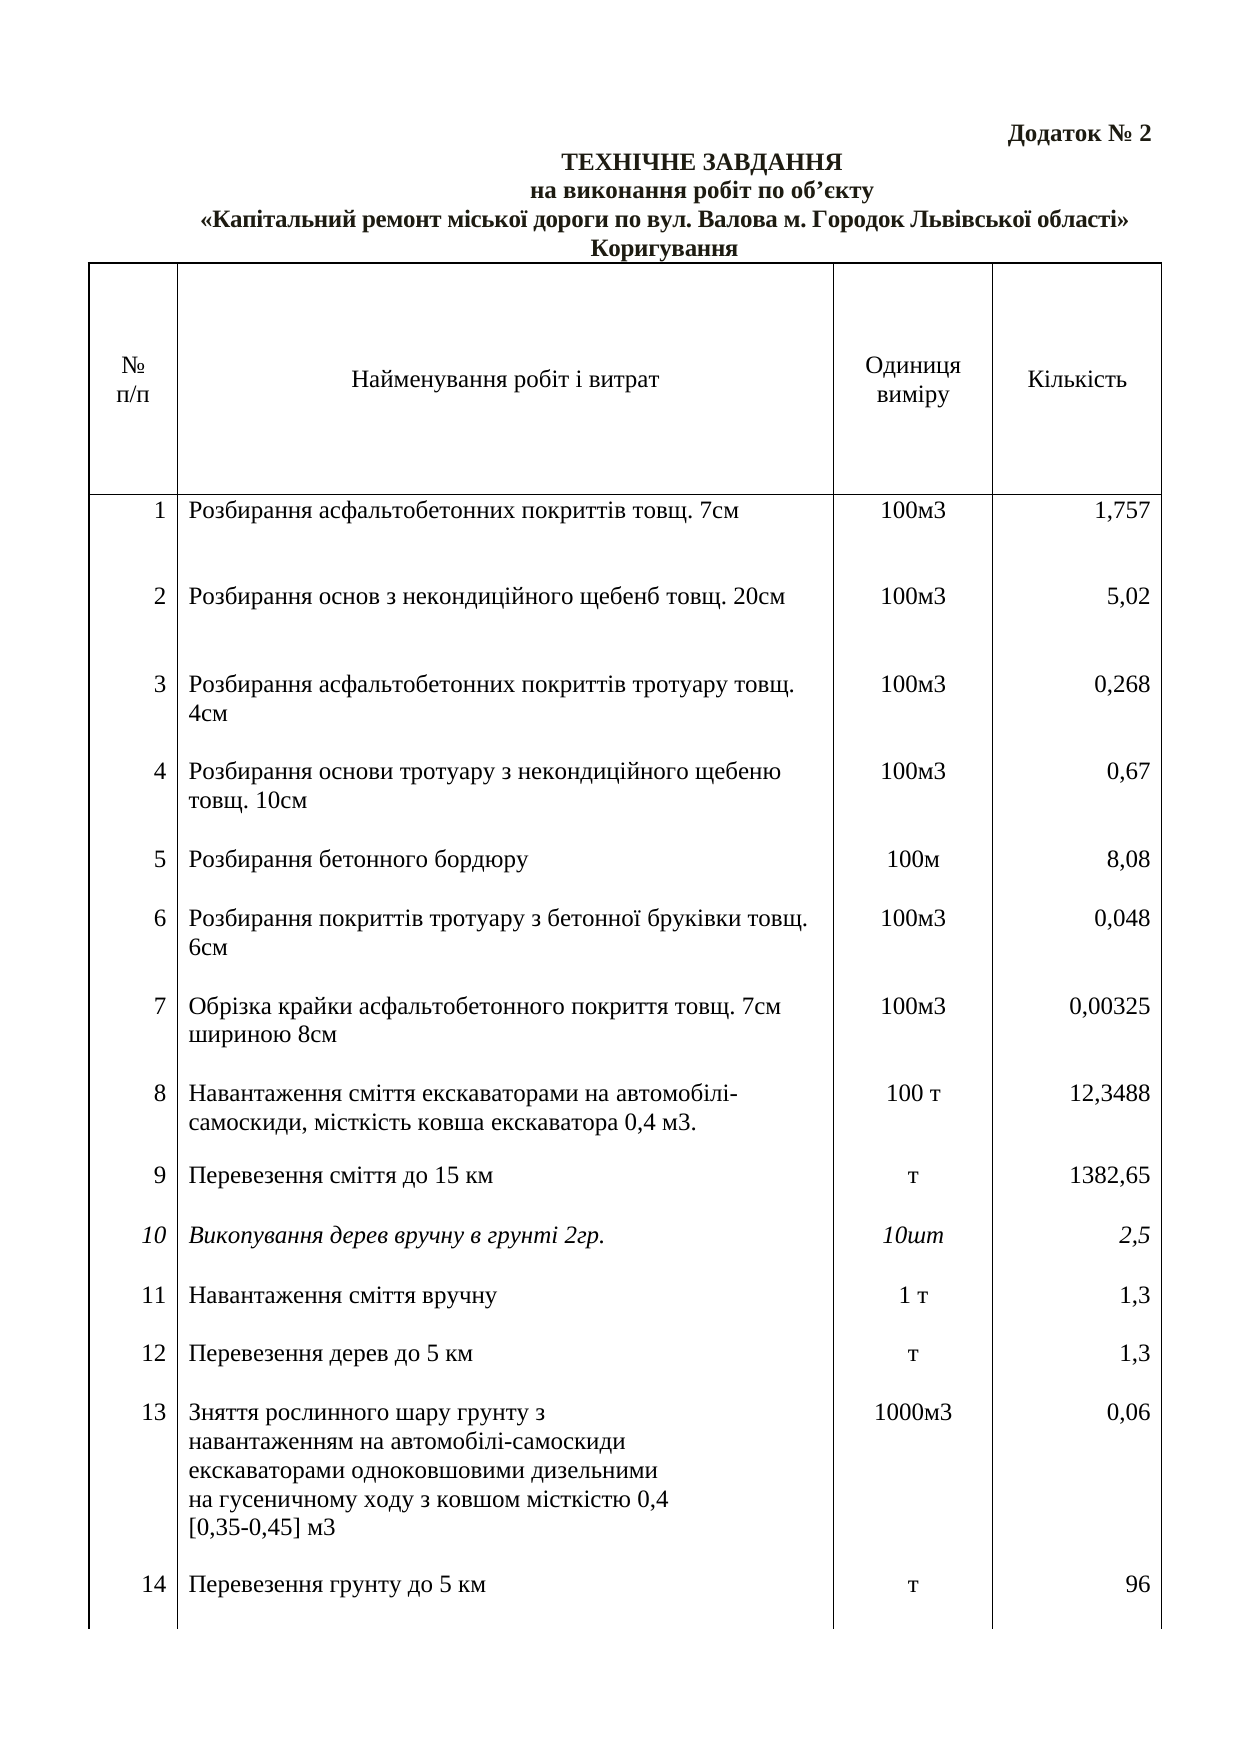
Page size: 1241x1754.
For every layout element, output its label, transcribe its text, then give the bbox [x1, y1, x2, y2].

table_cell Навантаження cміття вручну [178, 1280, 833, 1338]
table_cell Зняття рослинного шару грунту з навантаженням на автомобiлi-самоскиди екскаваторами одноковшовими дизельними на гусеничному ходу з ковшом мiсткiстю 0,4 [0,35-0,45] м3 [178, 1398, 833, 1569]
table_cell Обрізка крайки асфальтобетонного покриття товщ. 7см шириною 8см [178, 991, 833, 1078]
table_cell т [834, 1569, 992, 1629]
table_cell 0,67 [993, 756, 1161, 844]
text «Капітальний ремонт міської дороги по вул. Валова м. Городок Львівської області» Коригування [177, 204, 1152, 262]
text ТЕХНІЧНЕ ЗАВДАННЯ [252, 147, 1152, 176]
table_cell Розбирання покриттiв тротуару з бетонної бруківки товщ. 6см [178, 903, 833, 991]
table_header Одиниця виміру [834, 264, 992, 494]
table_cell Навантаження сміття екскаваторами на автомобілі-самоскиди, місткість ковша екскаватора . [178, 1078, 833, 1161]
table_cell 6 [90, 903, 177, 991]
table_cell Розбирання основи тротуару з некондиційного щебеню товщ. 10см [178, 756, 833, 844]
table_cell 100м3 [834, 903, 992, 991]
table_cell 12,3488 [993, 1078, 1161, 1161]
table_cell 1 т [834, 1280, 992, 1338]
table_cell Розбирання асфальтобетонних покриттiв товщ. 7см [178, 495, 833, 581]
table_cell 3 [90, 669, 177, 756]
table_header Найменування робіт і витрат [178, 264, 833, 494]
table_cell 7 [90, 991, 177, 1078]
table_header Кількість [993, 264, 1161, 494]
text на виконання робіт по об’єкту [252, 176, 1152, 204]
table_cell 1,3 [993, 1338, 1161, 1397]
table_cell 100м [834, 844, 992, 903]
table_cell 12 [90, 1338, 177, 1397]
table_cell Перевезення дерев до [178, 1338, 833, 1397]
table_cell 10 [90, 1220, 177, 1280]
table_cell 10шт [834, 1220, 992, 1280]
table_cell 13 [90, 1398, 177, 1569]
table_cell 96 [993, 1569, 1161, 1629]
table_cell 2 [90, 581, 177, 669]
table_header № п/п [90, 264, 177, 494]
table_cell 5 [90, 844, 177, 903]
table_cell 8,08 [993, 844, 1161, 903]
table_cell 0,06 [993, 1398, 1161, 1569]
table_cell 5,02 [993, 581, 1161, 669]
table_cell 100м3 [834, 669, 992, 756]
table_cell 100м3 [834, 495, 992, 581]
table_cell 1382,65 [993, 1161, 1161, 1220]
table_cell 1000м3 [834, 1398, 992, 1569]
table_cell Перевезення грунту до [178, 1569, 833, 1629]
table_cell 0,048 [993, 903, 1161, 991]
table_cell 100м3 [834, 991, 992, 1078]
table_cell Розбирання основ з некондиційного щебенб товщ. 20см [178, 581, 833, 669]
table_cell Розбирання бетонного бордюру [178, 844, 833, 903]
table_cell т [834, 1161, 992, 1220]
table_cell 100м3 [834, 581, 992, 669]
table_cell 1 [90, 495, 177, 581]
table_cell т [834, 1338, 992, 1397]
table_cell 4 [90, 756, 177, 844]
table_cell 2,5 [993, 1220, 1161, 1280]
table_cell 8 [90, 1078, 177, 1161]
table_cell 100 т [834, 1078, 992, 1161]
table_cell 9 [90, 1161, 177, 1220]
table_cell 1,757 [993, 495, 1161, 581]
table_cell Розбирання асфальтобетонних покриттiв тротуару товщ. 4см [178, 669, 833, 756]
table_cell Викопування дерев вручну в грунті 2гр. [178, 1220, 833, 1280]
table_cell 11 [90, 1280, 177, 1338]
table_cell 0,00325 [993, 991, 1161, 1078]
table_cell Перевезення сміття до [178, 1161, 833, 1220]
table_cell 0,268 [993, 669, 1161, 756]
table_cell 100м3 [834, 756, 992, 844]
table_cell 1,3 [993, 1280, 1161, 1338]
table_cell 14 [90, 1569, 177, 1629]
text Додаток № 2 [252, 118, 1152, 147]
